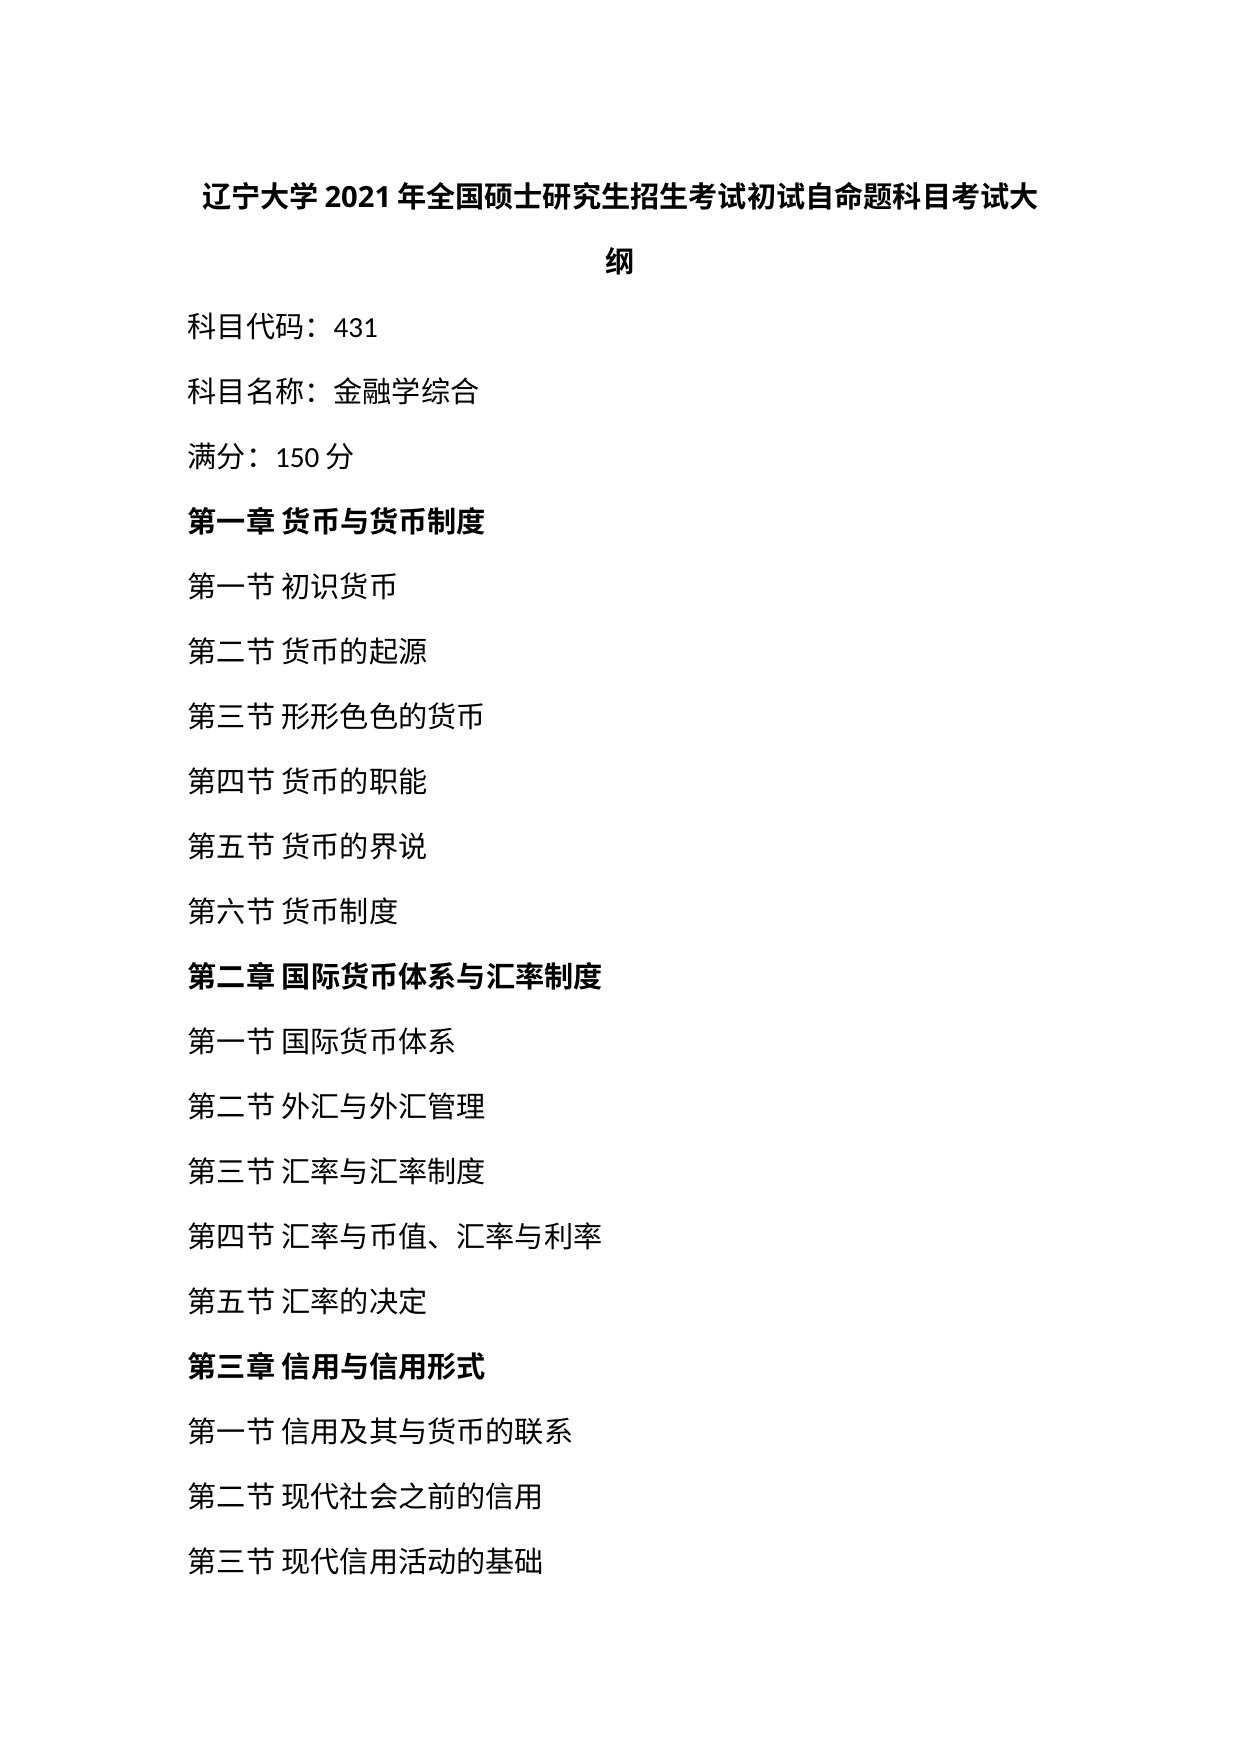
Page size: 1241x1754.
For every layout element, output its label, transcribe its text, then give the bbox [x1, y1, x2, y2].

text 第四节 货币的职能 [187, 747, 1053, 812]
text 第三章 信用与信用形式 [187, 1332, 1053, 1397]
text 第三节 汇率与汇率制度 [187, 1137, 1053, 1202]
text 第四节 汇率与币值、汇率与利率 [187, 1202, 1053, 1267]
text 第一节 国际货币体系 [187, 1007, 1053, 1072]
text 第三节 形形色色的货币 [187, 682, 1053, 747]
text 科目名称：金融学综合 [187, 357, 1053, 422]
text 辽宁大学2021年全国硕士研究生招生考试初试自命题科目考试大纲 [187, 162, 1053, 292]
text 第二节 现代社会之前的信用 [187, 1462, 1053, 1527]
text 科目代码：431 [187, 292, 1053, 357]
text 第六节 货币制度 [187, 877, 1053, 942]
text 第五节 货币的界说 [187, 812, 1053, 877]
text 第一章 货币与货币制度 [187, 487, 1053, 552]
text 第二节 外汇与外汇管理 [187, 1072, 1053, 1137]
text 第三节 现代信用活动的基础 [187, 1527, 1053, 1592]
text 第一节 初识货币 [187, 552, 1053, 617]
text 第二章 国际货币体系与汇率制度 [187, 942, 1053, 1007]
text 第一节 信用及其与货币的联系 [187, 1397, 1053, 1462]
text 第五节 汇率的决定 [187, 1267, 1053, 1332]
text 第二节 货币的起源 [187, 617, 1053, 682]
text 满分：150分 [187, 422, 1053, 487]
